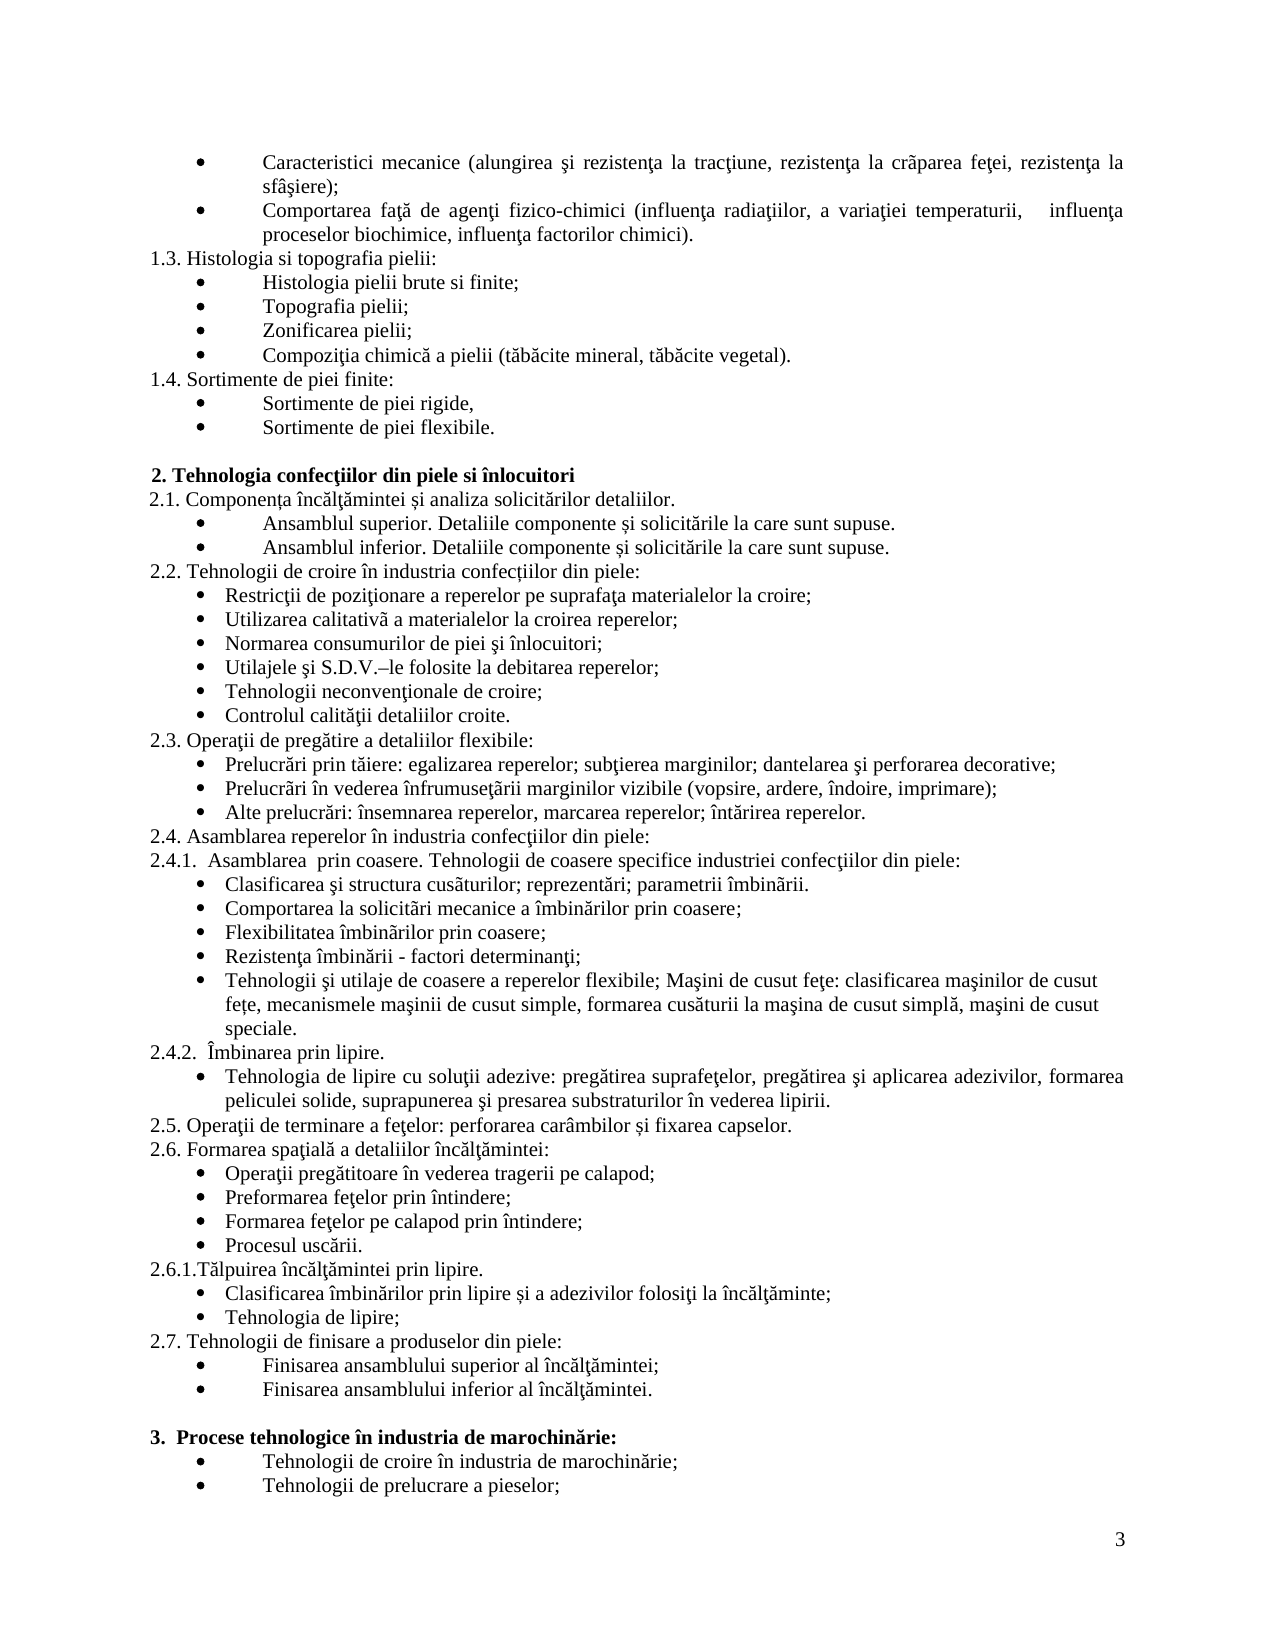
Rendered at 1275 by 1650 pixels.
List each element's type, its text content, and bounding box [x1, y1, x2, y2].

list Utilizarea calitativã a materialelor la croirea reperelor; [197, 607, 1125, 631]
text 3. Procese tehnologice în industria de marochinărie: [150, 1425, 1125, 1449]
list Zonificarea pielii; [197, 318, 1125, 342]
list Tehnologii neconvenţionale de croire; [197, 679, 1125, 703]
list Tehnologii de prelucrare a pieselor; [197, 1473, 1125, 1497]
list Operaţii pregătitoare în vederea tragerii pe calapod; [197, 1161, 1125, 1185]
list Histologia pielii brute si finite; [197, 270, 1125, 294]
list Tehnologii de croire în industria de marochinărie; [197, 1449, 1125, 1473]
list Procesul uscării. [197, 1233, 1125, 1257]
list Ansamblul superior. Detaliile componente și solicitările la care sunt supuse. [197, 511, 1125, 535]
text 2.2. Tehnologii de croire în industria confecțiilor din piele: [150, 559, 1125, 583]
list Restricţii de poziţionare a reperelor pe suprafaţa materialelor la croire; [197, 583, 1125, 607]
text 1.3. Histologia si topografia pielii: [150, 246, 1125, 270]
text 2.4.2. Îmbinarea prin lipire. [150, 1040, 1125, 1064]
list Finisarea ansamblului superior al încălţămintei; [197, 1353, 1125, 1377]
list Sortimente de piei flexibile. [197, 415, 1125, 439]
text 2.3. Operaţii de pregătire a detaliilor flexibile: [150, 727, 1125, 752]
list Comportarea faţă de agenţi fizico-chimici (influenţa radiaţiilor, a variaţiei temperaturii, influenţa proceselor biochimice, influenţa factorilor chimici). [197, 198, 1125, 246]
text 2.1. Componența încălţămintei și analiza solicitărilor detaliilor. [112, 487, 1125, 511]
list Clasificarea îmbinărilor prin lipire și a adezivilor folosiţi la încălţăminte; [197, 1281, 1125, 1305]
list Controlul calităţii detaliilor croite. [197, 703, 1125, 727]
list Prelucrări prin tăiere: egalizarea reperelor; subţierea marginilor; dantelarea şi perforarea decorative; [197, 752, 1125, 776]
list Formarea feţelor pe calapod prin întindere; [197, 1209, 1125, 1233]
list Prelucrãri în vederea înfrumuseţãrii marginilor vizibile (vopsire, ardere, îndoire, imprimare); [197, 776, 1125, 800]
text 2. Tehnologia confecţiilor din piele si înlocuitori [141, 463, 1125, 487]
list Sortimente de piei rigide, [197, 391, 1125, 415]
list Finisarea ansamblului inferior al încălţămintei. [197, 1377, 1125, 1401]
list Caracteristici mecanice (alungirea şi rezistenţa la tracţiune, rezistenţa la crãparea feţei, rezistenţa la sfâşiere); [197, 150, 1125, 198]
list Tehnologia de lipire; [197, 1305, 1125, 1329]
text 2.4.1. Asamblarea prin coasere. Tehnologii de coasere specifice industriei confecţiilor din piele: [150, 848, 1125, 872]
text 2.6.1.Tălpuirea încălţămintei prin lipire. [150, 1257, 1125, 1281]
text 2.4. Asamblarea reperelor în industria confecţiilor din piele: [150, 824, 1125, 848]
text 1.4. Sortimente de piei finite: [150, 367, 1125, 391]
list Normarea consumurilor de piei şi înlocuitori; [197, 631, 1125, 655]
list Tehnologii şi utilaje de coasere a reperelor flexibile; Maşini de cusut feţe: clasificarea maşinilor de cusut fețe, mecanismele maşinii de cusut simple, formarea cusăturii la maşina de cusut simplă, maşini de cusut speciale. [197, 968, 1125, 1040]
list Ansamblul inferior. Detaliile componente și solicitările la care sunt supuse. [197, 535, 1125, 559]
list Preformarea feţelor prin întindere; [197, 1185, 1125, 1209]
list Clasificarea şi structura cusãturilor; reprezentări; parametrii îmbinãrii. [197, 872, 1125, 896]
list Rezistenţa îmbinării - factori determinanţi; [197, 944, 1125, 968]
list Alte prelucrări: însemnarea reperelor, marcarea reperelor; întărirea reperelor. [197, 800, 1125, 824]
list Tehnologia de lipire cu soluţii adezive: pregătirea suprafeţelor, pregătirea şi aplicarea adezivilor, formarea peliculei solide, suprapunerea şi presarea substraturilor în vederea lipirii. [197, 1064, 1125, 1112]
text 2.6. Formarea spaţială a detaliilor încălţămintei: [150, 1137, 1125, 1161]
list Comportarea la solicitãri mecanice a îmbinărilor prin coasere; [197, 896, 1125, 920]
list Topografia pielii; [197, 294, 1125, 318]
list Compoziţia chimică a pielii (tăbăcite mineral, tăbăcite vegetal). [197, 342, 1125, 367]
list Utilajele şi S.D.V.–le folosite la debitarea reperelor; [197, 655, 1125, 679]
text 2.7. Tehnologii de finisare a produselor din piele: [150, 1329, 1125, 1353]
text 2.5. Operaţii de terminare a feţelor: perforarea carâmbilor și fixarea capselor. [150, 1112, 1125, 1137]
list Flexibilitatea îmbinãrilor prin coasere; [197, 920, 1125, 944]
